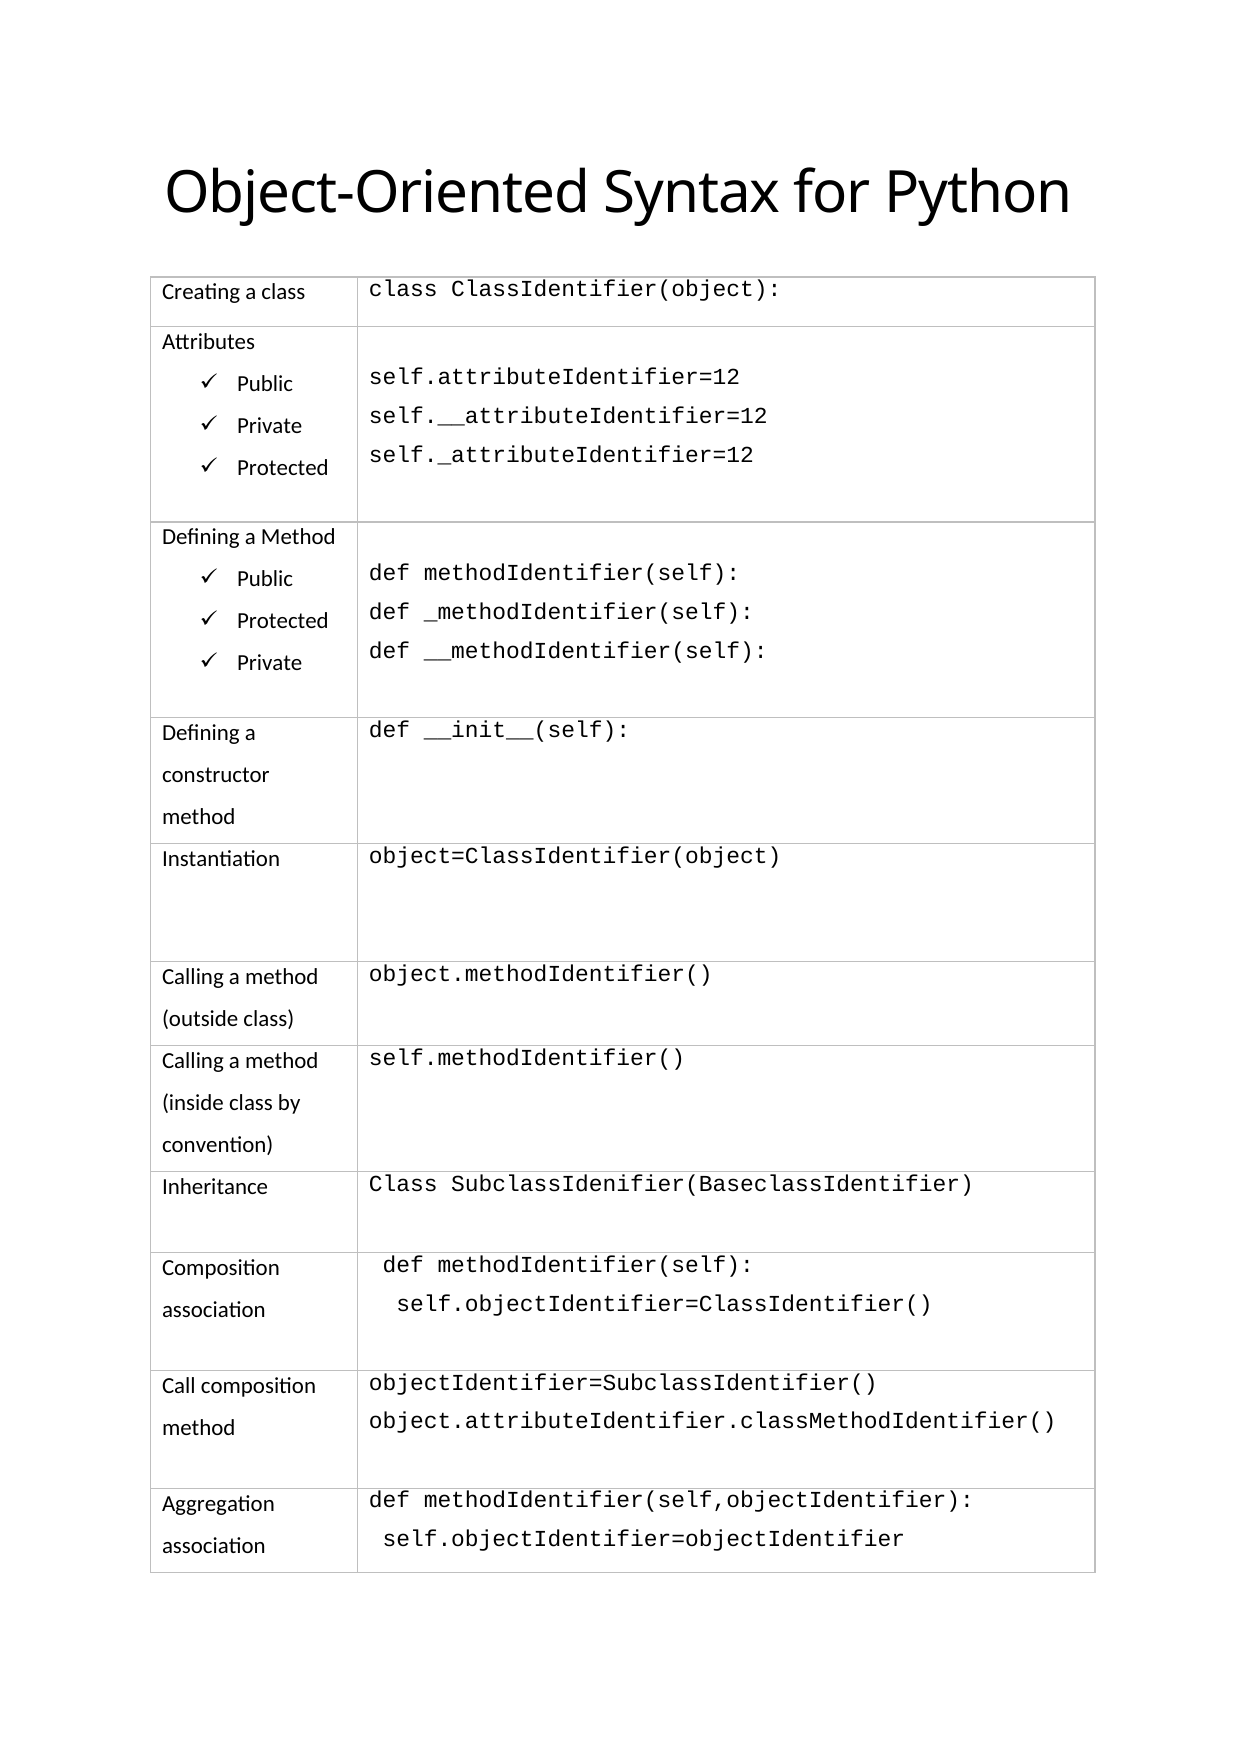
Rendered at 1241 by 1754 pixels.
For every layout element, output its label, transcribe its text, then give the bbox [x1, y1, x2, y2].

table_cell Composition association [151, 1253, 357, 1370]
table_header class ClassIdentifier(object): [358, 278, 1094, 326]
table_cell objectIdentifier=SubclassIdentifier() object.attributeIdentifier.classMethodIdentifier() [358, 1371, 1094, 1488]
table_cell Defining a constructor method [151, 718, 357, 843]
table_cell Attributes Public Private Protected [151, 327, 357, 521]
table_cell Calling a method (outside class) [151, 962, 357, 1045]
table_cell Inheritance [151, 1172, 357, 1252]
table_cell self.attributeIdentifier=12 self.__attributeIdentifier=12 self._attributeIdentifier=12 [358, 327, 1094, 521]
title Object-Oriented Syntax for Python [150, 150, 1090, 229]
table_cell Class SubclassIdenifier(BaseclassIdentifier) [358, 1172, 1094, 1252]
table_cell def __init__(self): [358, 718, 1094, 843]
table_cell object=ClassIdentifier(object) [358, 844, 1094, 961]
table_header Creating a class [151, 278, 357, 326]
table_cell object.methodIdentifier() [358, 962, 1094, 1045]
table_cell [151, 1489, 357, 1572]
table_cell Calling a method (inside class by convention) [151, 1046, 357, 1171]
table_cell def methodIdentifier(self): self.objectIdentifier=ClassIdentifier() [358, 1253, 1094, 1370]
table_cell Defining a Method Public Protected Private [151, 523, 357, 717]
table_cell Call composition method [151, 1371, 357, 1488]
table_cell self.methodIdentifier() [358, 1046, 1094, 1171]
table_cell Instantiation [151, 844, 357, 961]
table_cell def methodIdentifier(self): def _methodIdentifier(self): def __methodIdentifier(self): [358, 523, 1094, 717]
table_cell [358, 1489, 1094, 1572]
